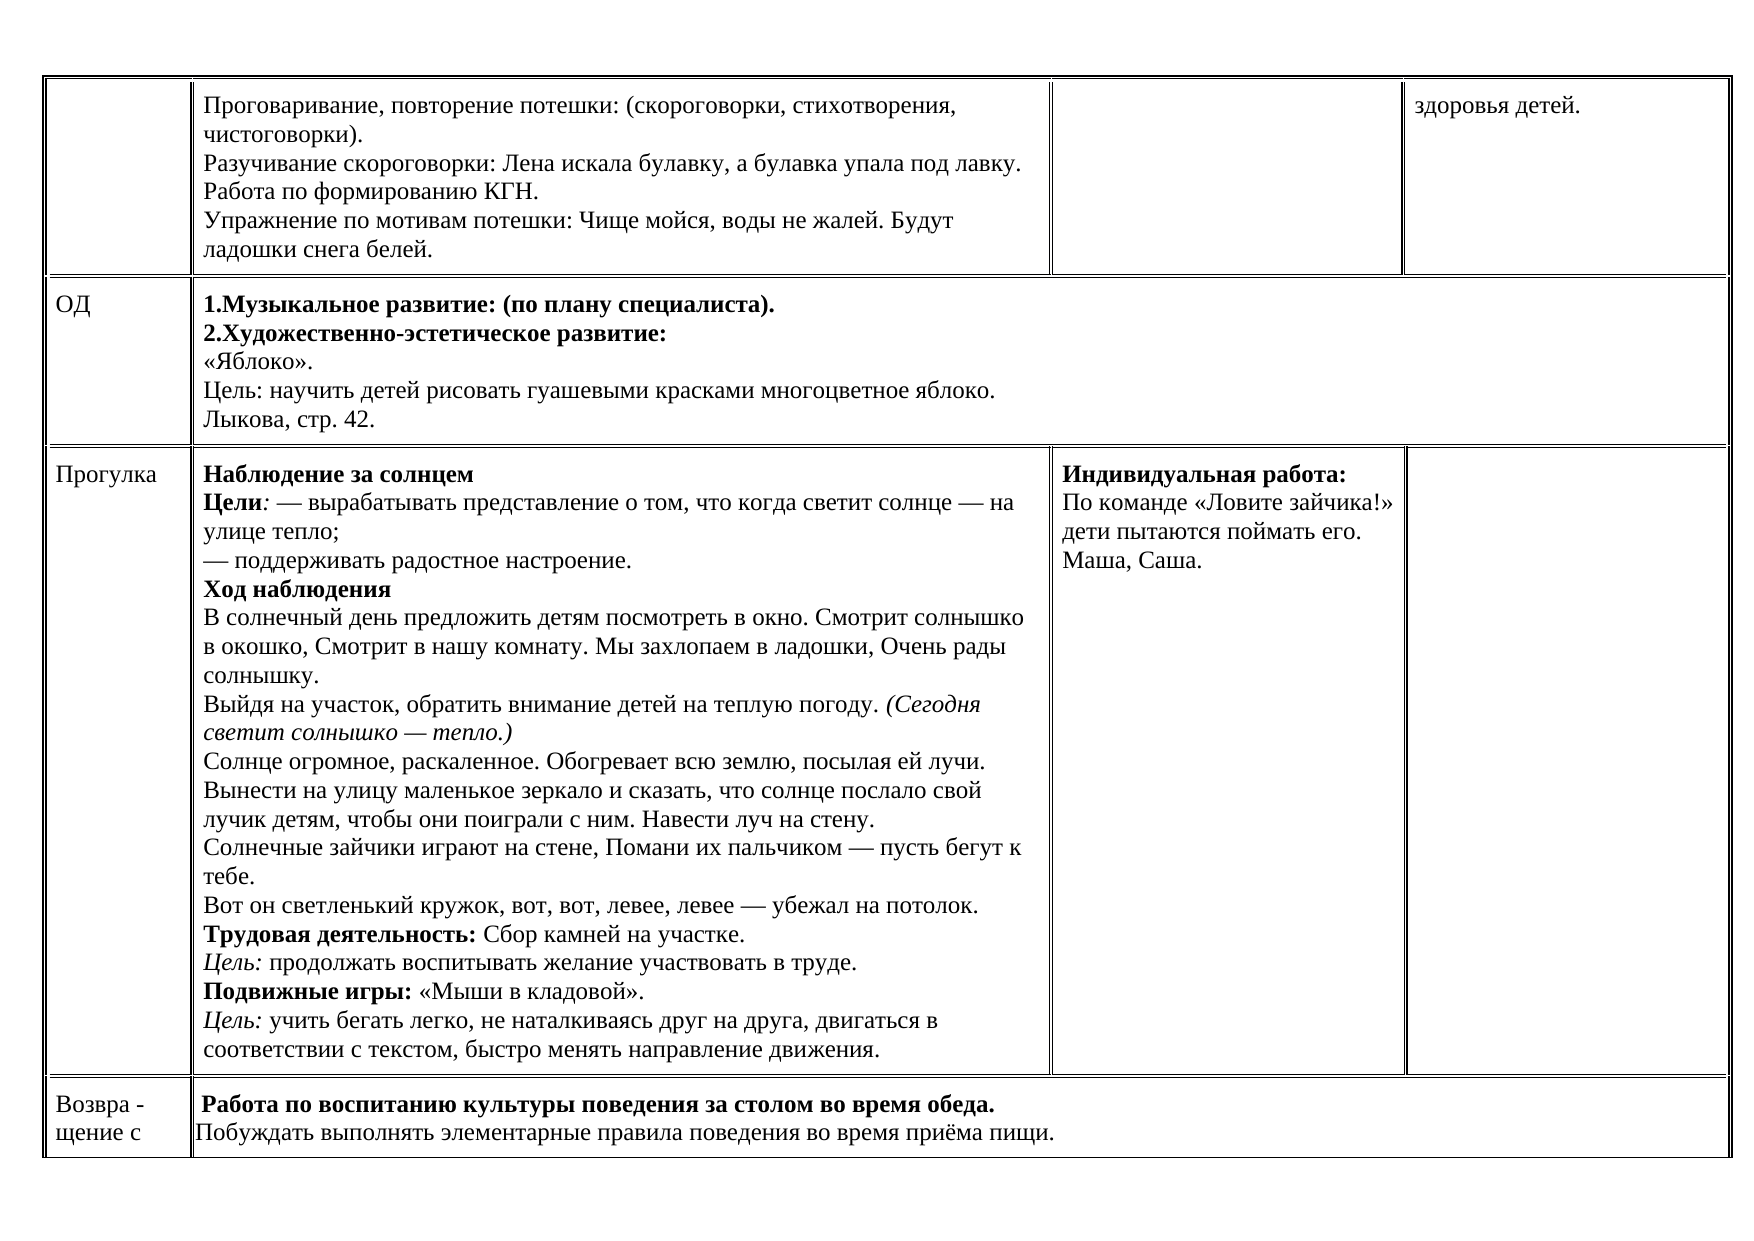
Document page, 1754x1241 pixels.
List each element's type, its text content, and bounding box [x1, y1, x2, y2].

table_cell ОД [44, 274, 192, 443]
table_cell 1.Музыкальное развитие: (по плану специалиста). 2.Художественно-эстетическое развитие: «Яблоко». Цель: научить детей рисовать гуашевыми красками многоцветное яблоко. Лыкова, стр. 42. [192, 274, 1731, 443]
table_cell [1051, 79, 1403, 274]
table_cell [1403, 79, 1728, 274]
table_cell Наблюдение за солнцем Цели: — вырабатывать представление о том, что когда светит солнце — на улице тепло; — поддерживать радостное настроение. Ход наблюдения В солнечный день предложить детям посмотреть в окно. Смотрит солнышко в окошко, Смотрит в нашу комнату. Мы захлопаем в ладошки, Очень рады солнышку. Выйдя на участок, обратить внимание детей на теплую погоду. (Сегодня светит солнышко — тепло.) Солнце огромное, раскаленное. Обогревает всю землю, посылая ей лучи. Вынести на улицу маленькое зеркало и сказать, что солнце послало свой лучик детям, чтобы они поиграли с ним. Навести луч на стену. Солнечные зайчики играют на стене, Помани их пальчиком — пусть бегут к тебе. Вот он светленький кружок, вот, вот, левее, левее — убежал на потолок. Трудовая деятельность: Сбор камней на участке. Цель: продолжать воспитывать желание участвовать в труде. Подвижные игры: «Мыши в кладовой». Цель: учить бегать легко, не наталкиваясь друг на друга, двигаться в соответствии с текстом, быстро менять направление движения. [194, 448, 1049, 1073]
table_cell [192, 79, 1051, 274]
table_cell Индивидуальная работа: По команде «Ловите зайчика!» дети пытаются поймать его. Маша, Саша. [1053, 448, 1404, 1073]
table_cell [44, 1074, 192, 1157]
table_cell Утро [47, 79, 192, 274]
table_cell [192, 1074, 1731, 1157]
table_cell Прогулка [44, 444, 192, 1073]
table_cell [1406, 444, 1731, 1073]
